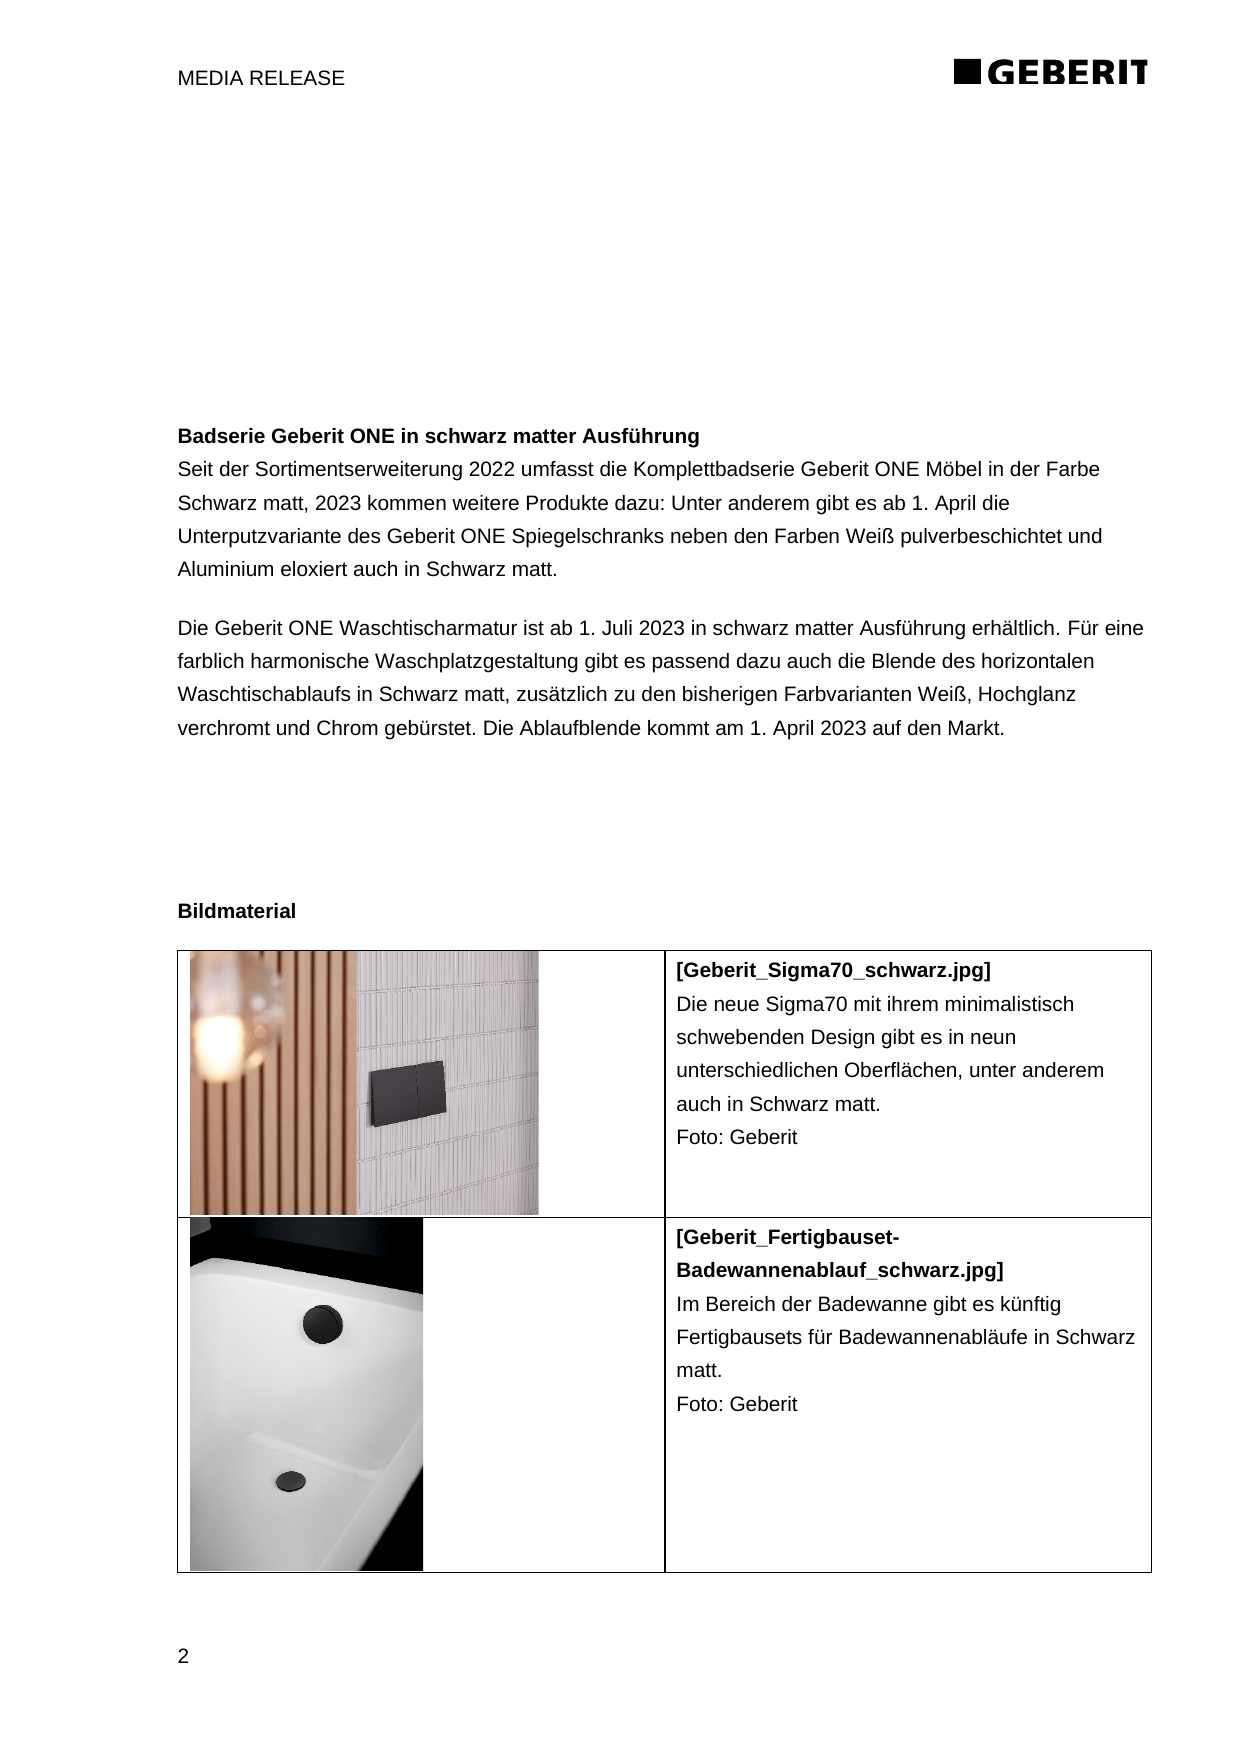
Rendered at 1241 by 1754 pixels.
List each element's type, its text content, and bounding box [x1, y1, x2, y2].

table_cell [Geberit_Fertigbauset-Badewannenablauf_schwarz.jpg] Im Bereich der Badewanne gibt es künftig Fertigbausets für Badewannenabläufe in Schwarz matt. Foto: Geberit [666, 1218, 1151, 1572]
table_header [Geberit_Sigma70_schwarz.jpg] Die neue Sigma70 mit ihrem minimalistisch schwebenden Design gibt es in neun unterschiedlichen Oberflächen, unter anderem auch in Schwarz matt. Foto: Geberit [666, 951, 1151, 1217]
title Badserie Geberit ONE in schwarz matter Ausführung Seit der Sortimentserweiterung 2022 umfasst die Komplettbadserie Geberit ONE Möbel in der Farbe Schwarz matt, 2023 kommen weitere Produkte dazu: Unter anderem gibt es ab 1. April die Unterputzvariante des Geberit ONE Spiegelschranks neben den Farben Weiß pulverbeschichtet und Aluminium eloxiert auch in Schwarz matt. [177, 350, 1152, 583]
picture [953, 58, 1148, 84]
text Bildmaterial [177, 858, 1152, 925]
picture [188, 951, 539, 1214]
picture [188, 1217, 423, 1568]
table_header [178, 951, 664, 1217]
table_cell [178, 1218, 664, 1572]
text Die Geberit ONE Waschtischarmatur ist ab 1. Juli 2023 in schwarz matter Ausführung erhältlich. Für eine farblich harmonische Waschplatzgestaltung gibt es passend dazu auch die Blende des horizontalen Waschtischablaufs in Schwarz matt, zusätzlich zu den bisherigen Farbvarianten Weiß, Hochglanz verchromt und Chrom gebürstet. Die Ablaufblende kommt am 1. April 2023 auf den Markt. [177, 608, 1152, 742]
